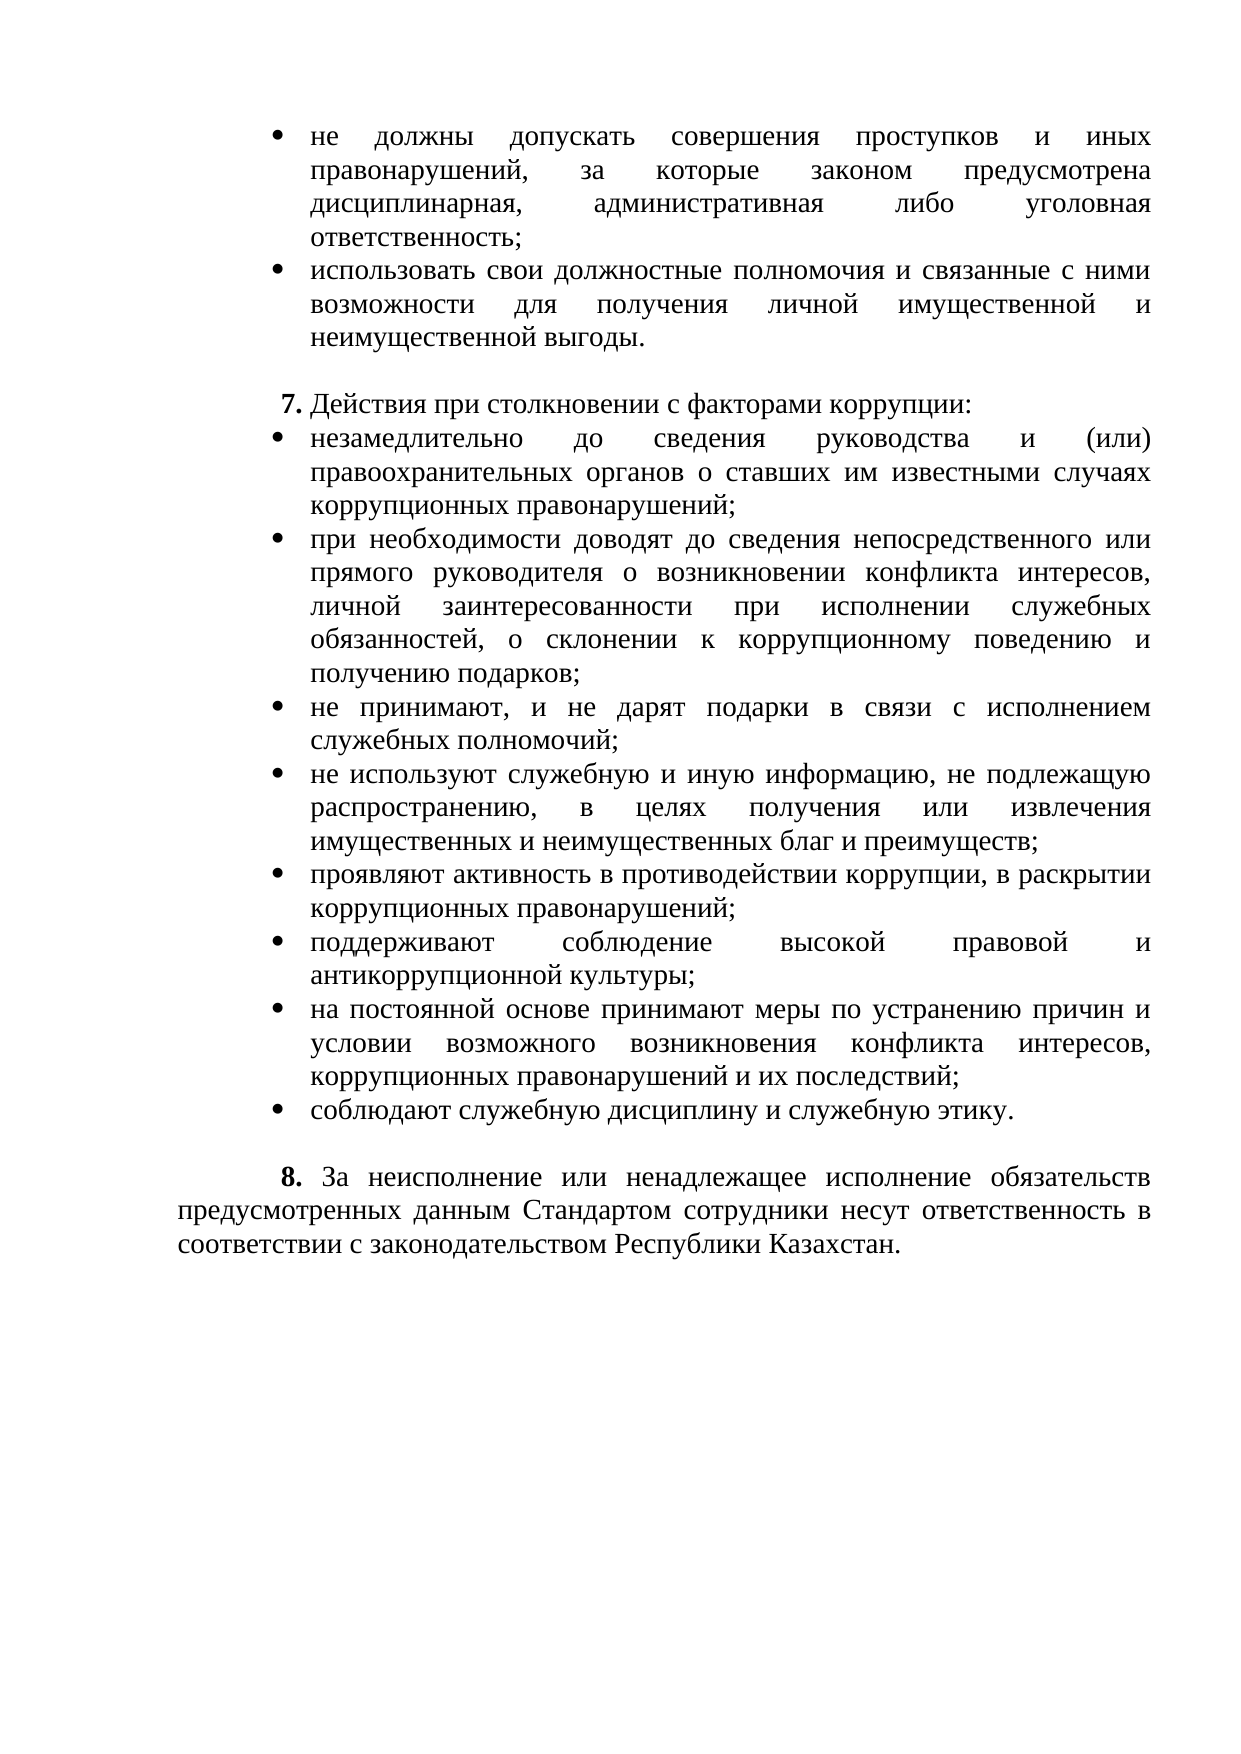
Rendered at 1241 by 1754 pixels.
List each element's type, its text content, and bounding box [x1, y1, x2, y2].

text 7. Действия при столкновении с факторами коррупции: [177, 387, 1152, 420]
list не принимают, и не дарят подарки в связи с исполнением служебных полномочий; [273, 689, 1152, 756]
list соблюдают служебную дисциплину и служебную этику. [273, 1092, 1152, 1125]
list при необходимости доводят до сведения непосредственного или прямого руководителя о возникновении конфликта интересов, личной заинтересованности при исполнении служебных обязанностей, о склонении к коррупционному поведению и получению подарков; [273, 521, 1152, 689]
list не используют служебную и иную информацию, не подлежащую распространению, в целях получения или извлечения имущественных и неимущественных благ и преимуществ; [273, 756, 1152, 857]
list незамедлительно до сведения руководства и (или) правоохранительных органов о ставших им известными случаях коррупционных правонарушений; [273, 420, 1152, 521]
text 8. За неисполнение или ненадлежащее исполнение обязательств предусмотренных данным Стандартом сотрудники несут ответственность в соответствии с законодательством Республики Казахстан. [177, 1159, 1152, 1259]
list использовать свои должностные полномочия и связанные с ними возможности для получения личной имущественной и неимущественной выгоды. [273, 252, 1152, 353]
list не должны допускать совершения проступков и иных правонарушений, за которые законом предусмотрена дисциплинарная, административная либо уголовная ответственность; [273, 118, 1152, 252]
list проявляют активность в противодействии коррупции, в раскрытии коррупционных правонарушений; [273, 857, 1152, 924]
list на постоянной основе принимают меры по устранению причин и условии возможного возникновения конфликта интересов, коррупционных правонарушений и их последствий; [273, 991, 1152, 1092]
list поддерживают соблюдение высокой правовой и антикоррупционной культуры; [273, 924, 1152, 991]
